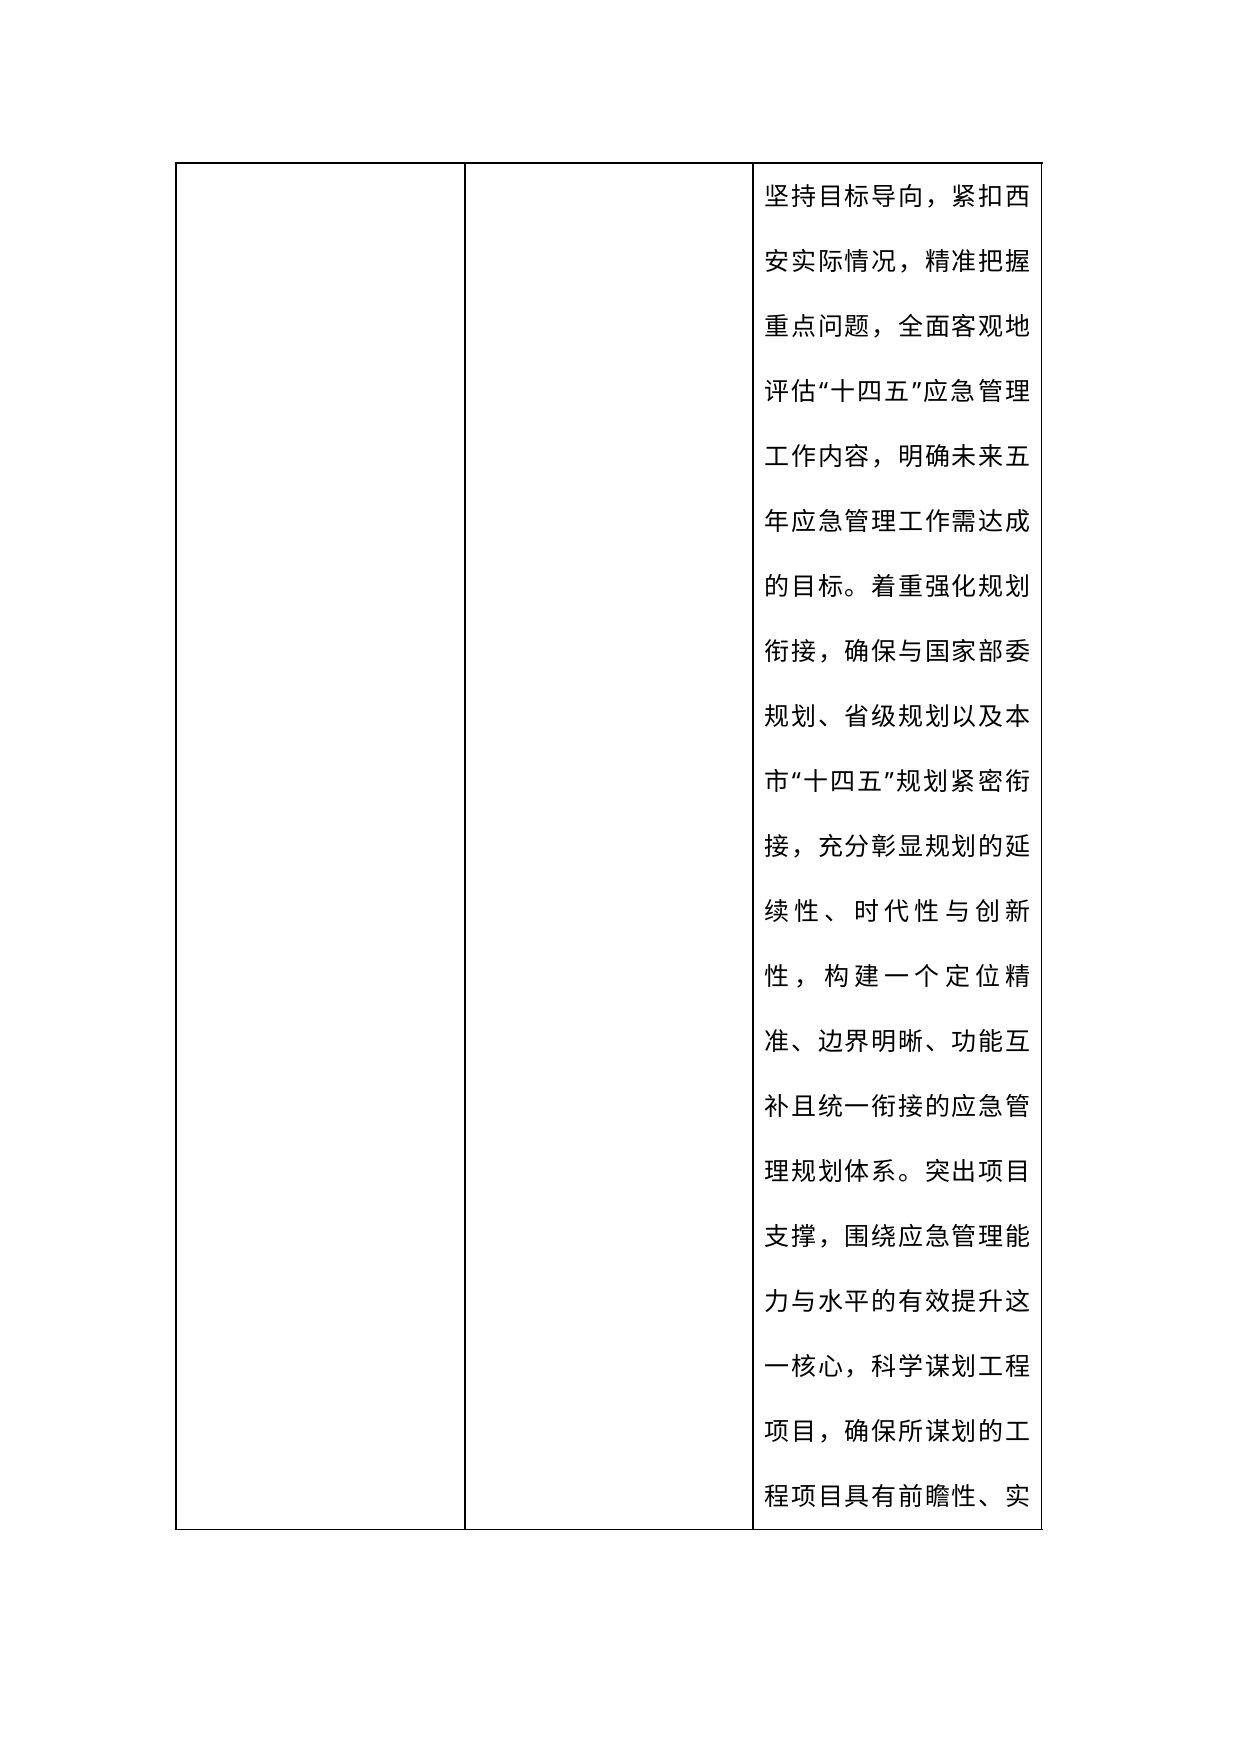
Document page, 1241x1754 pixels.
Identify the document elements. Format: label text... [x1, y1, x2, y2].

table_cell 1 [177, 164, 464, 1528]
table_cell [754, 164, 1041, 1528]
table_cell [466, 164, 752, 1528]
